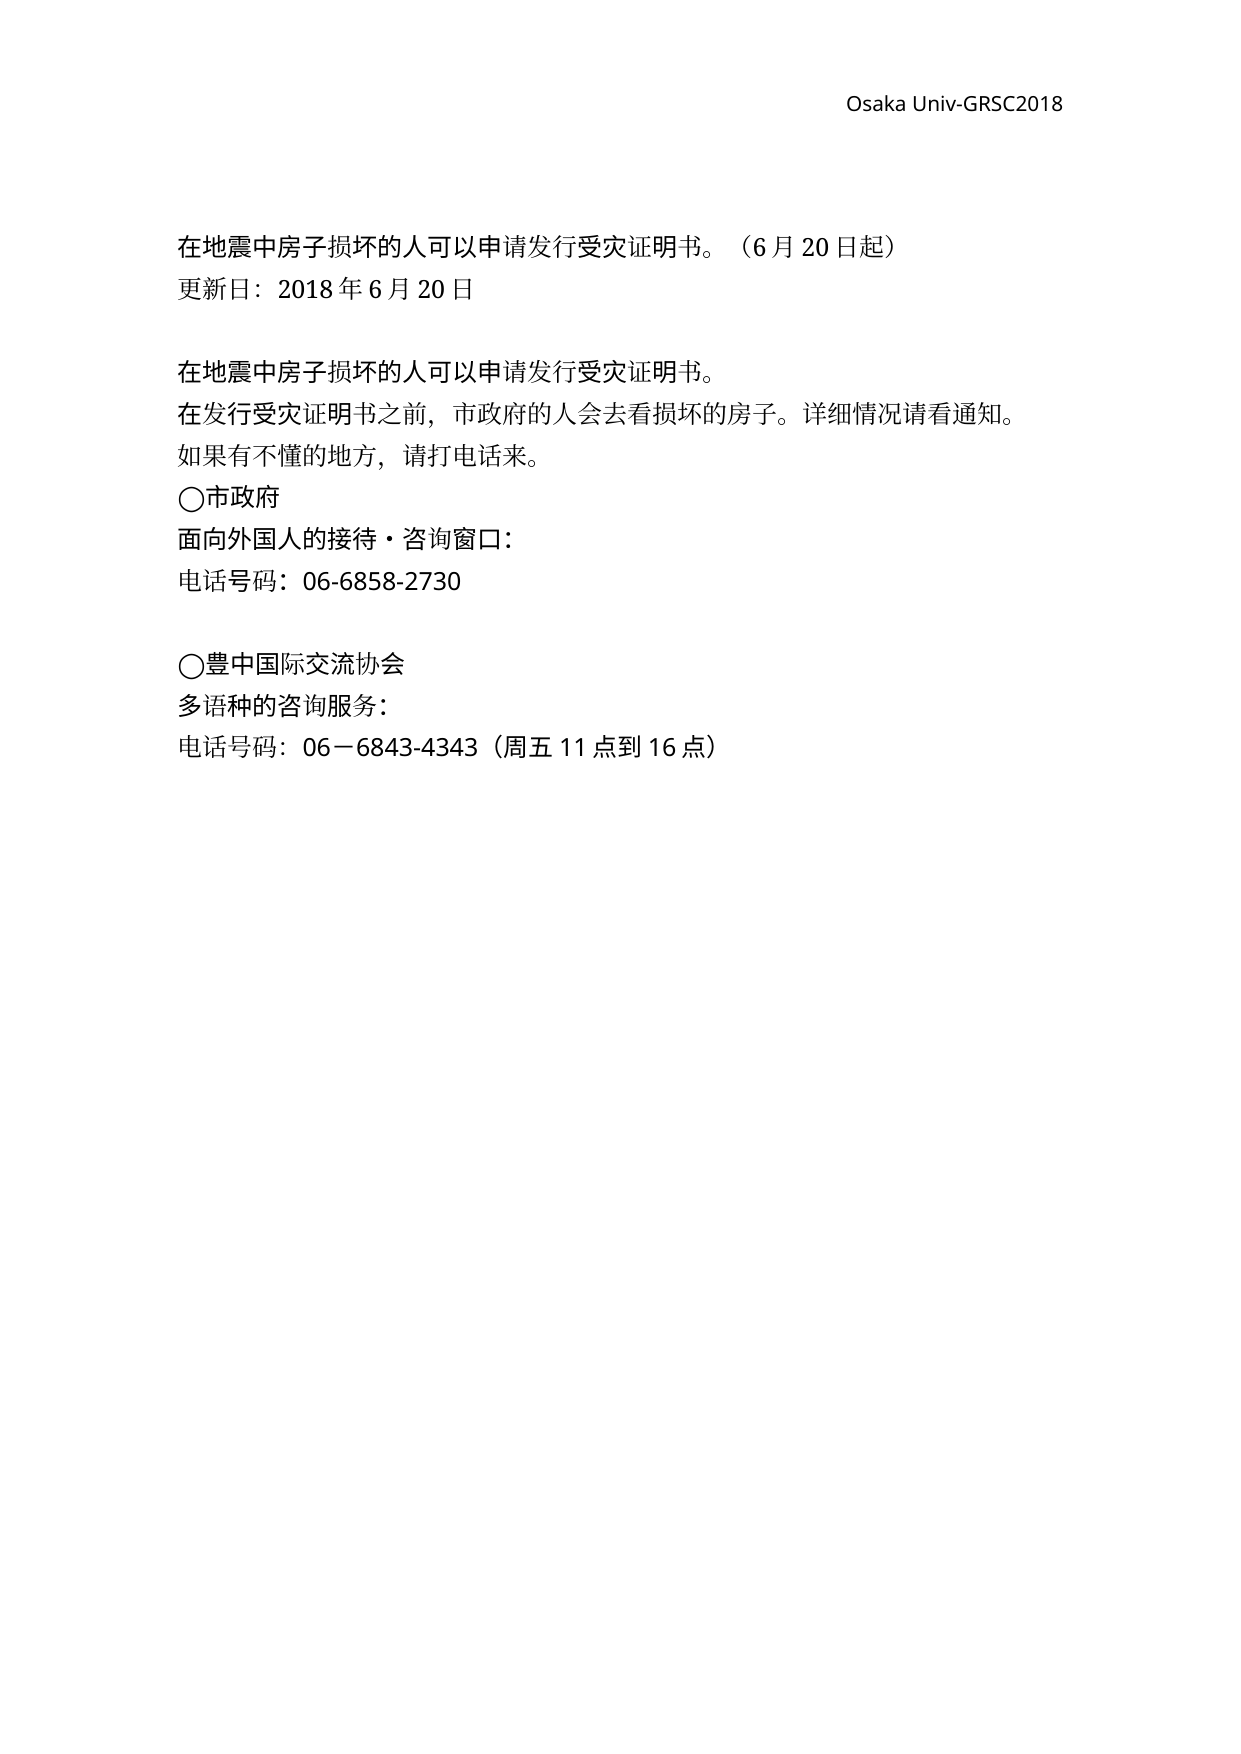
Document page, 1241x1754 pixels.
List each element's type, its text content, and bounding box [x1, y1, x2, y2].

text 在地震中房子损坏的人可以申请发行受灾证明书。（6月20日起） [177, 225, 1063, 267]
text 电话号码：06-6858-2730 [177, 558, 1063, 600]
text ◯市政府 [177, 475, 1063, 517]
text 更新日：2018年6月20日 [177, 267, 1063, 308]
text 多语种的咨询服务： [177, 683, 1063, 725]
text ◯豊中国际交流协会 [177, 642, 1063, 683]
text 如果有不懂的地方，请打电话来。 [177, 433, 1063, 475]
text 电话号码：06－6843-4343（周五 11点到16点） [177, 725, 1063, 767]
text 在地震中房子损坏的人可以申请发行受灾证明书。 [177, 350, 1063, 392]
text 在发行受灾证明书之前，市政府的人会去看损坏的房子。详细情况请看通知。 [177, 392, 1063, 433]
text 面向外国人的接待・咨询窗口： [177, 517, 1063, 558]
